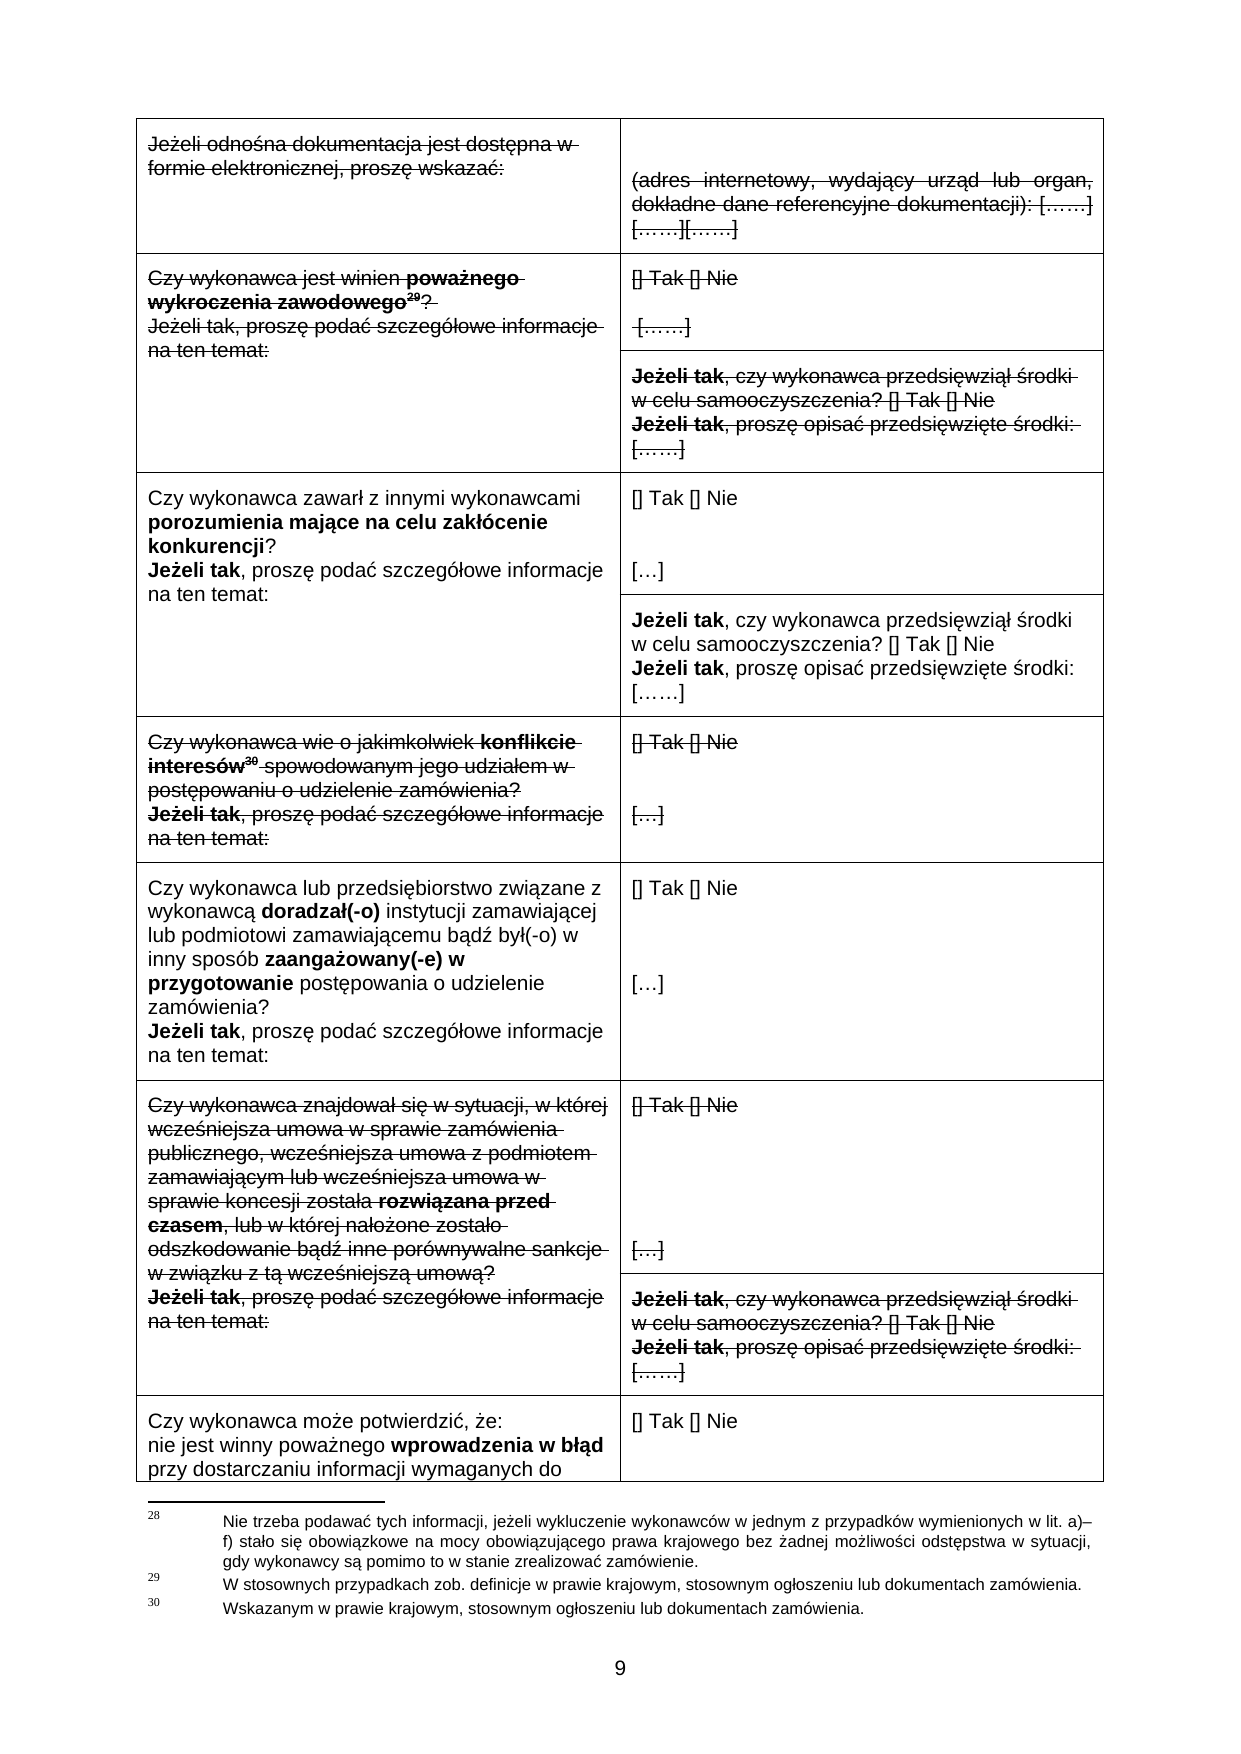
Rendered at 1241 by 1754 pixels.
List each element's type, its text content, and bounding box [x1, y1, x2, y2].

table_cell Czy wykonawca jest winien poważnego wykroczenia zawodowego? Jeżeli tak, proszę podać szczegółowe informacje na ten temat: [137, 254, 620, 472]
table_cell Jeżeli tak, czy wykonawca przedsięwziął środki w celu samooczyszczenia? [] Tak [] Nie Jeżeli tak, proszę opisać przedsięwzięte środki: [……] [621, 1274, 1103, 1395]
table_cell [137, 119, 620, 252]
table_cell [137, 1396, 620, 1481]
table_cell Jeżeli tak, czy wykonawca przedsięwziął środki w celu samooczyszczenia? [] Tak [] Nie Jeżeli tak, proszę opisać przedsięwzięte środki: [……] [621, 351, 1103, 472]
table_cell [] Tak [] Nie […] [621, 717, 1103, 862]
table_cell Czy wykonawca zawarł z innymi wykonawcami porozumienia mające na celu zakłócenie konkurencji? Jeżeli tak, proszę podać szczegółowe informacje na ten temat: [137, 473, 620, 716]
table_cell [] Tak [] Nie […] [621, 1081, 1103, 1273]
table_cell [] Tak [] Nie […] [621, 863, 1103, 1079]
table_cell Jeżeli tak, czy wykonawca przedsięwziął środki w celu samooczyszczenia? [] Tak [] Nie Jeżeli tak, proszę opisać przedsięwzięte środki: [……] [621, 595, 1103, 716]
table_cell [] Tak [] Nie [621, 1396, 1103, 1481]
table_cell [621, 119, 1103, 252]
table_cell Czy wykonawca wie o jakimkolwiek konflikcie interesów spowodowanym jego udziałem w postępowaniu o udzielenie zamówienia? Jeżeli tak, proszę podać szczegółowe informacje na ten temat: [137, 717, 620, 862]
table_cell Czy wykonawca lub przedsiębiorstwo związane z wykonawcą doradzał(-o) instytucji zamawiającej lub podmiotowi zamawiającemu bądź był(-o) w inny sposób zaangażowany(-e) w przygotowanie postępowania o udzielenie zamówienia? Jeżeli tak, proszę podać szczegółowe informacje na ten temat: [137, 863, 620, 1079]
table_cell [] Tak [] Nie [……] [621, 254, 1103, 350]
table_cell [] Tak [] Nie […] [621, 473, 1103, 594]
table_cell Czy wykonawca znajdował się w sytuacji, w której wcześniejsza umowa w sprawie zamówienia publicznego, wcześniejsza umowa z podmiotem zamawiającym lub wcześniejsza umowa w sprawie koncesji została rozwiązana przed czasem, lub w której nałożone zostało odszkodowanie bądź inne porównywalne sankcje w związku z tą wcześniejszą umową? Jeżeli tak, proszę podać szczegółowe informacje na ten temat: [137, 1081, 620, 1395]
